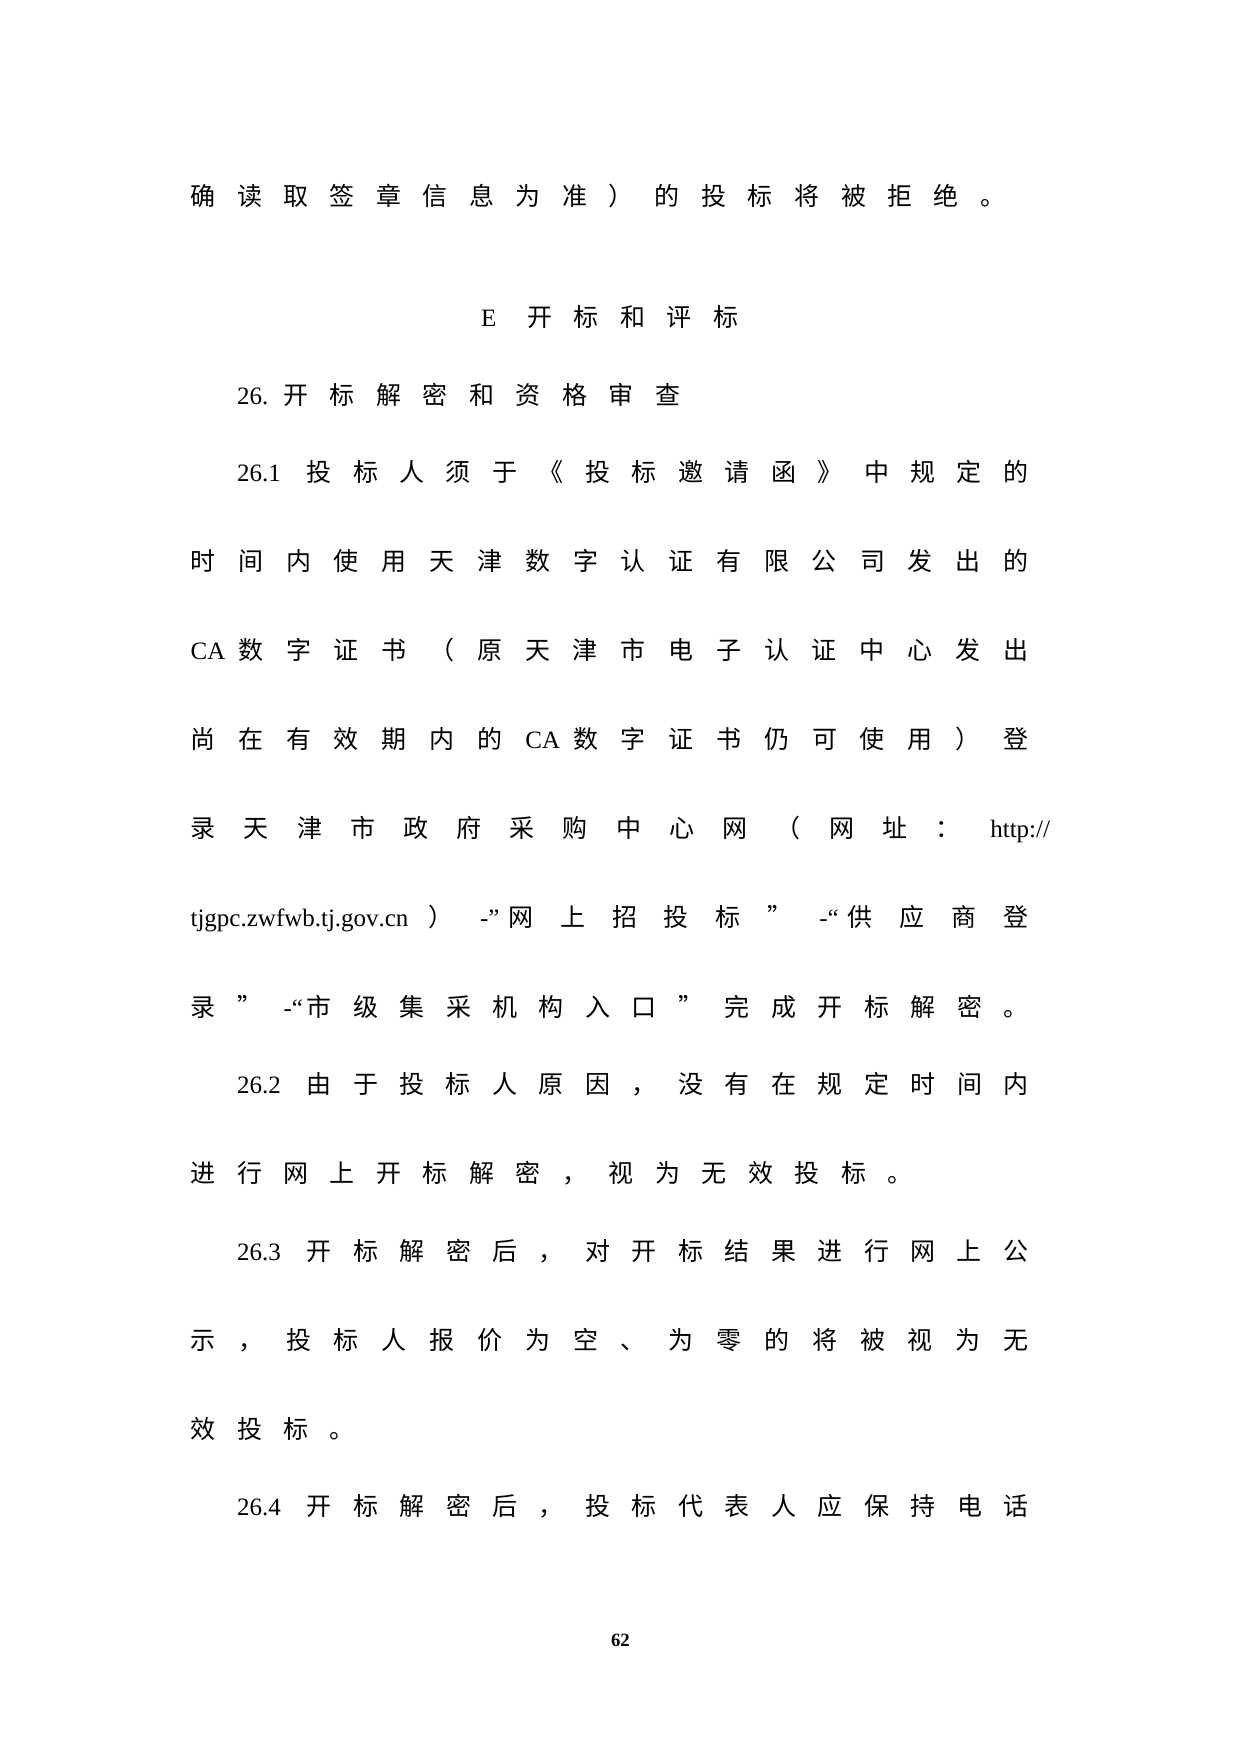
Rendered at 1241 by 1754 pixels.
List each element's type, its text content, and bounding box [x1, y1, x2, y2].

text E 开标和评标 [190, 286, 1050, 345]
text 26.1 投标人须于《投标邀请函》中规定的时间内使用天津数字认证有限公司发出的CA数字证书（原天津市电子认证中心发出尚在有效期内的CA数字证书仍可使用）登录天津市政府采购中心网（网址：http://tjgpc.zwfwb.tj.gov.cn）-”网上招投标”-“供应商登录”-“市级集采机构入口”完成开标解密。 [190, 441, 1050, 1035]
text 26.2 由于投标人原因，没有在规定时间内进行网上开标解密，视为无效投标。 [190, 1053, 1050, 1201]
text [190, 1475, 1050, 1534]
text 26. 开标解密和资格审查 [190, 363, 1050, 423]
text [190, 164, 1050, 224]
text 26.3 开标解密后，对开标结果进行网上公示，投标人报价为空、为零的将被视为无效投标。 [190, 1219, 1050, 1457]
